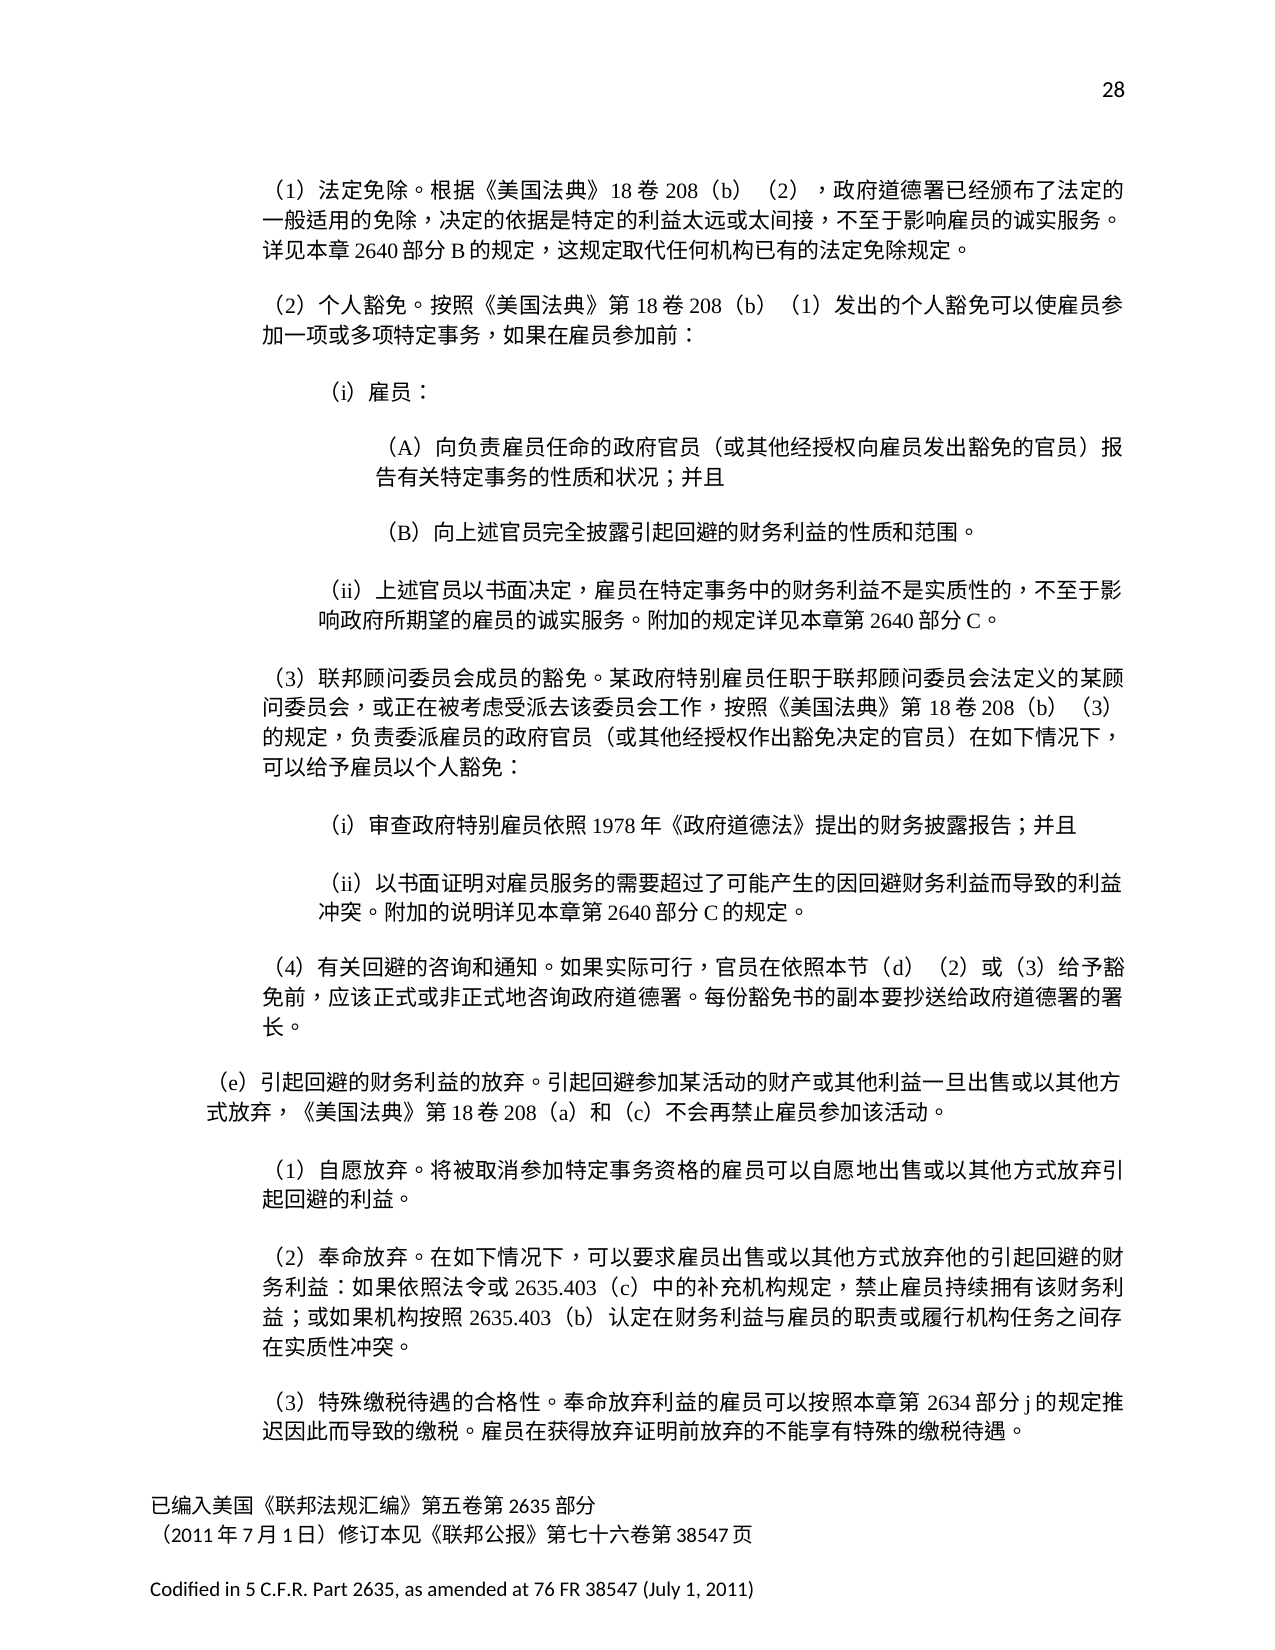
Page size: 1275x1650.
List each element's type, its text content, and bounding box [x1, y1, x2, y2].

text （1）自愿放弃。将被取消参加特定事务资格的雇员可以自愿地出售或以其他方式放弃引起回避的利益。 [262, 1154, 1125, 1214]
text （3）特殊缴税待遇的合格性。奉命放弃利益的雇员可以按照本章第2634部分j的规定推迟因此而导致的缴税。雇员在获得放弃证明前放弃的不能享有特殊的缴税待遇。 [262, 1387, 1125, 1446]
text （A）向负责雇员任命的政府官员（或其他经授权向雇员发出豁免的官员）报告有关特定事务的性质和状况；并且 [375, 432, 1125, 492]
text （B）向上述官员完全披露引起回避的财务利益的性质和范围。 [375, 517, 1125, 547]
text （3）联邦顾问委员会成员的豁免。某政府特别雇员任职于联邦顾问委员会法定义的某顾问委员会，或正在被考虑受派去该委员会工作，按照《美国法典》第18卷208（b）（3）的规定，负责委派雇员的政府官员（或其他经授权作出豁免决定的官员）在如下情况下，可以给予雇员以个人豁免： [262, 663, 1125, 782]
text （i）雇员： [319, 377, 1125, 407]
text （4）有关回避的咨询和通知。如果实际可行，官员在依照本节（d）（2）或（3）给予豁免前，应该正式或非正式地咨询政府道德署。每份豁免书的副本要抄送给政府道德署的署长。 [262, 952, 1125, 1042]
text （ii）以书面证明对雇员服务的需要超过了可能产生的因回避财务利益而导致的利益冲突。附加的说明详见本章第2640部分C的规定。 [319, 868, 1125, 927]
text （i）审查政府特别雇员依照1978年《政府道德法》提出的财务披露报告；并且 [319, 810, 1125, 839]
text （2）奉命放弃。在如下情况下，可以要求雇员出售或以其他方式放弃他的引起回避的财务利益：如果依照法令或2635.403（c）中的补充机构规定，禁止雇员持续拥有该财务利益；或如果机构按照2635.403（b）认定在财务利益与雇员的职责或履行机构任务之间存在实质性冲突。 [262, 1242, 1125, 1361]
text （2）个人豁免。按照《美国法典》第18卷208（b）（1）发出的个人豁免可以使雇员参加一项或多项特定事务，如果在雇员参加前： [262, 290, 1125, 349]
text （1）法定免除。根据《美国法典》18卷 208（b）（2），政府道德署已经颁布了法定的一般适用的免除，决定的依据是特定的利益太远或太间接，不至于影响雇员的诚实服务。详见本章2640部分B的规定，这规定取代任何机构已有的法定免除规定。 [262, 175, 1125, 264]
text （e）引起回避的财务利益的放弃。引起回避参加某活动的财产或其他利益一旦出售或以其他方式放弃，《美国法典》第18卷208（a）和（c）不会再禁止雇员参加该活动。 [206, 1067, 1125, 1127]
text （ii）上述官员以书面决定，雇员在特定事务中的财务利益不是实质性的，不至于影响政府所期望的雇员的诚实服务。附加的规定详见本章第2640部分C。 [319, 575, 1125, 634]
